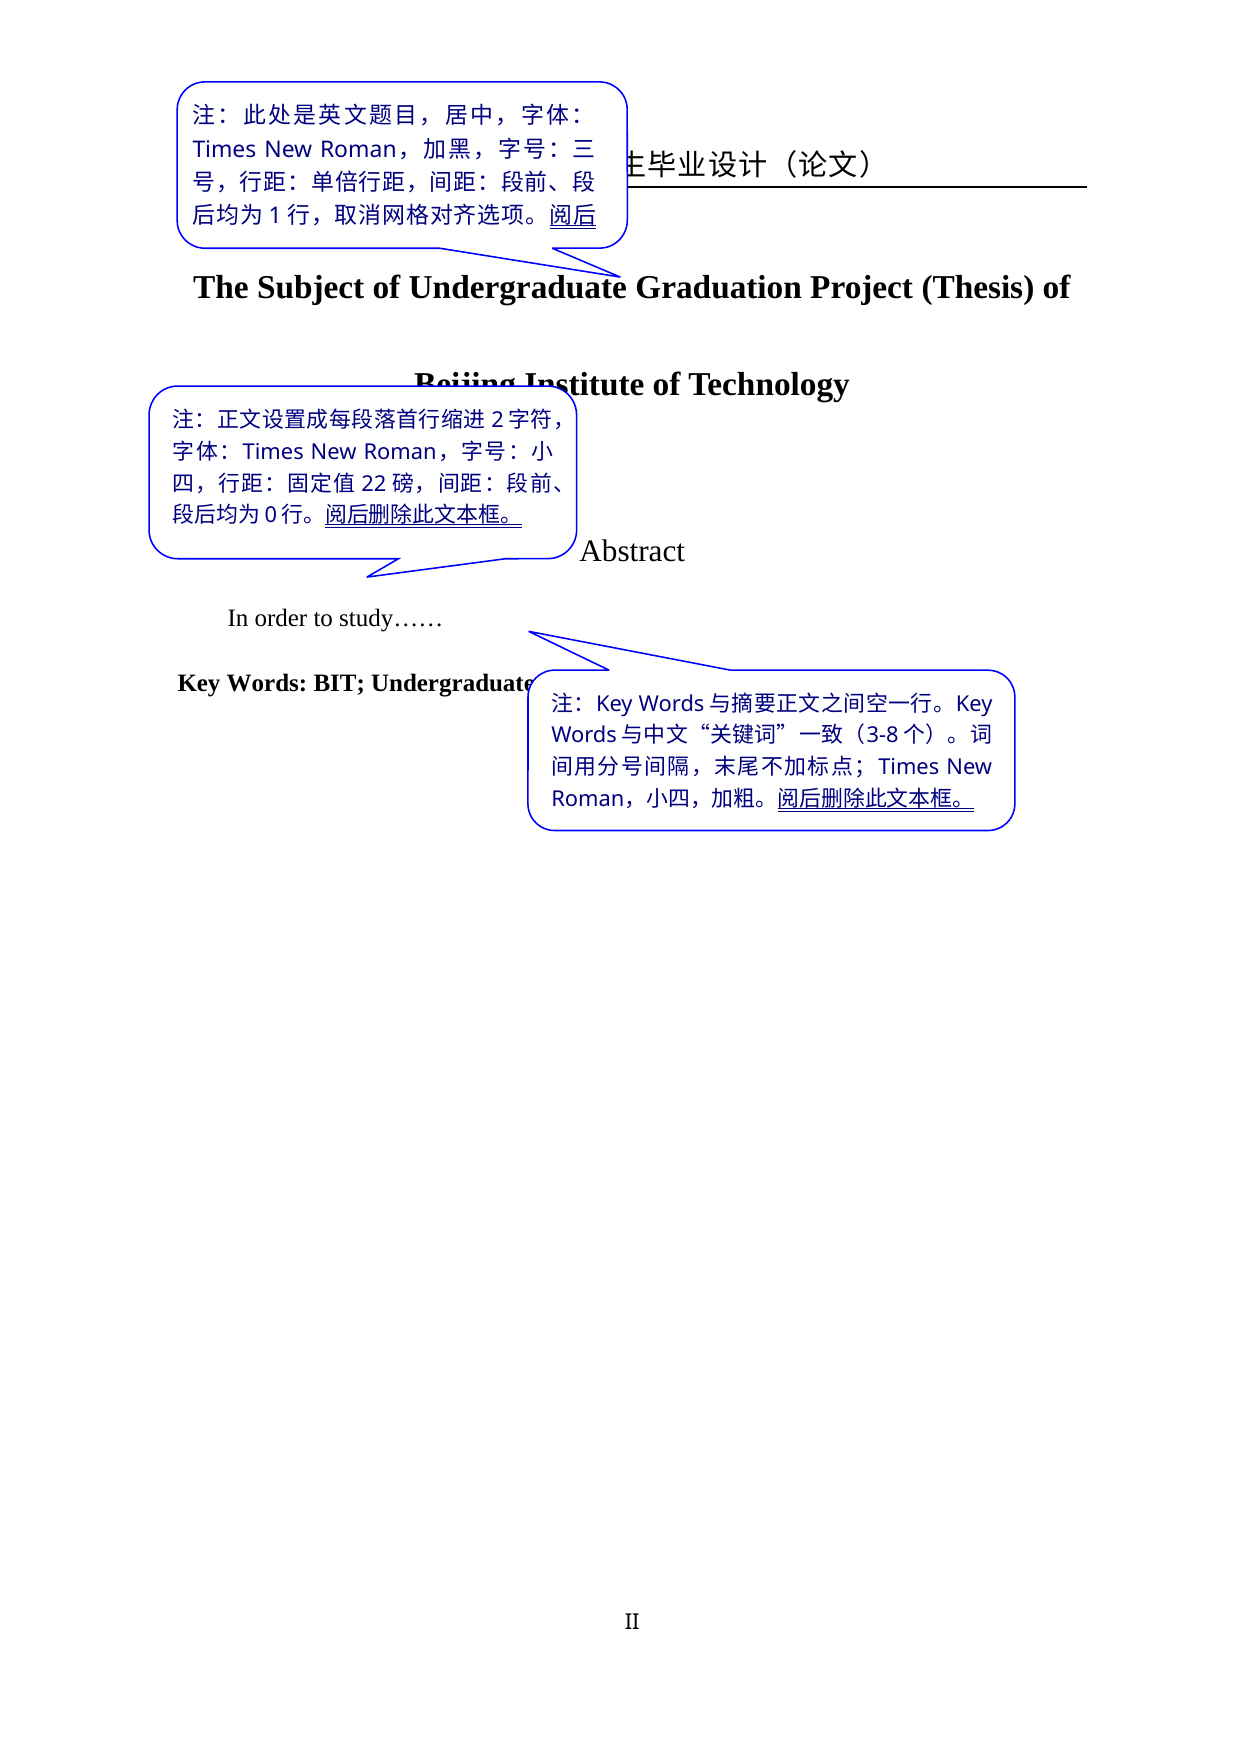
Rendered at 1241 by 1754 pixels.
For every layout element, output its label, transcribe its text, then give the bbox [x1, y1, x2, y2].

text Abstract [442, 533, 1087, 569]
text Key Words: BIT; Undergraduate; Graduation Project (Thesis) [177, 666, 602, 699]
text In order to study…… [177, 601, 1087, 634]
text The Subject of Undergraduate Graduation Project (Thesis) of Beijing Institute of Technology [177, 253, 1087, 416]
text Key Words: BIT; Undergraduate; Graduation Project (Thesis) [719, 666, 1087, 699]
